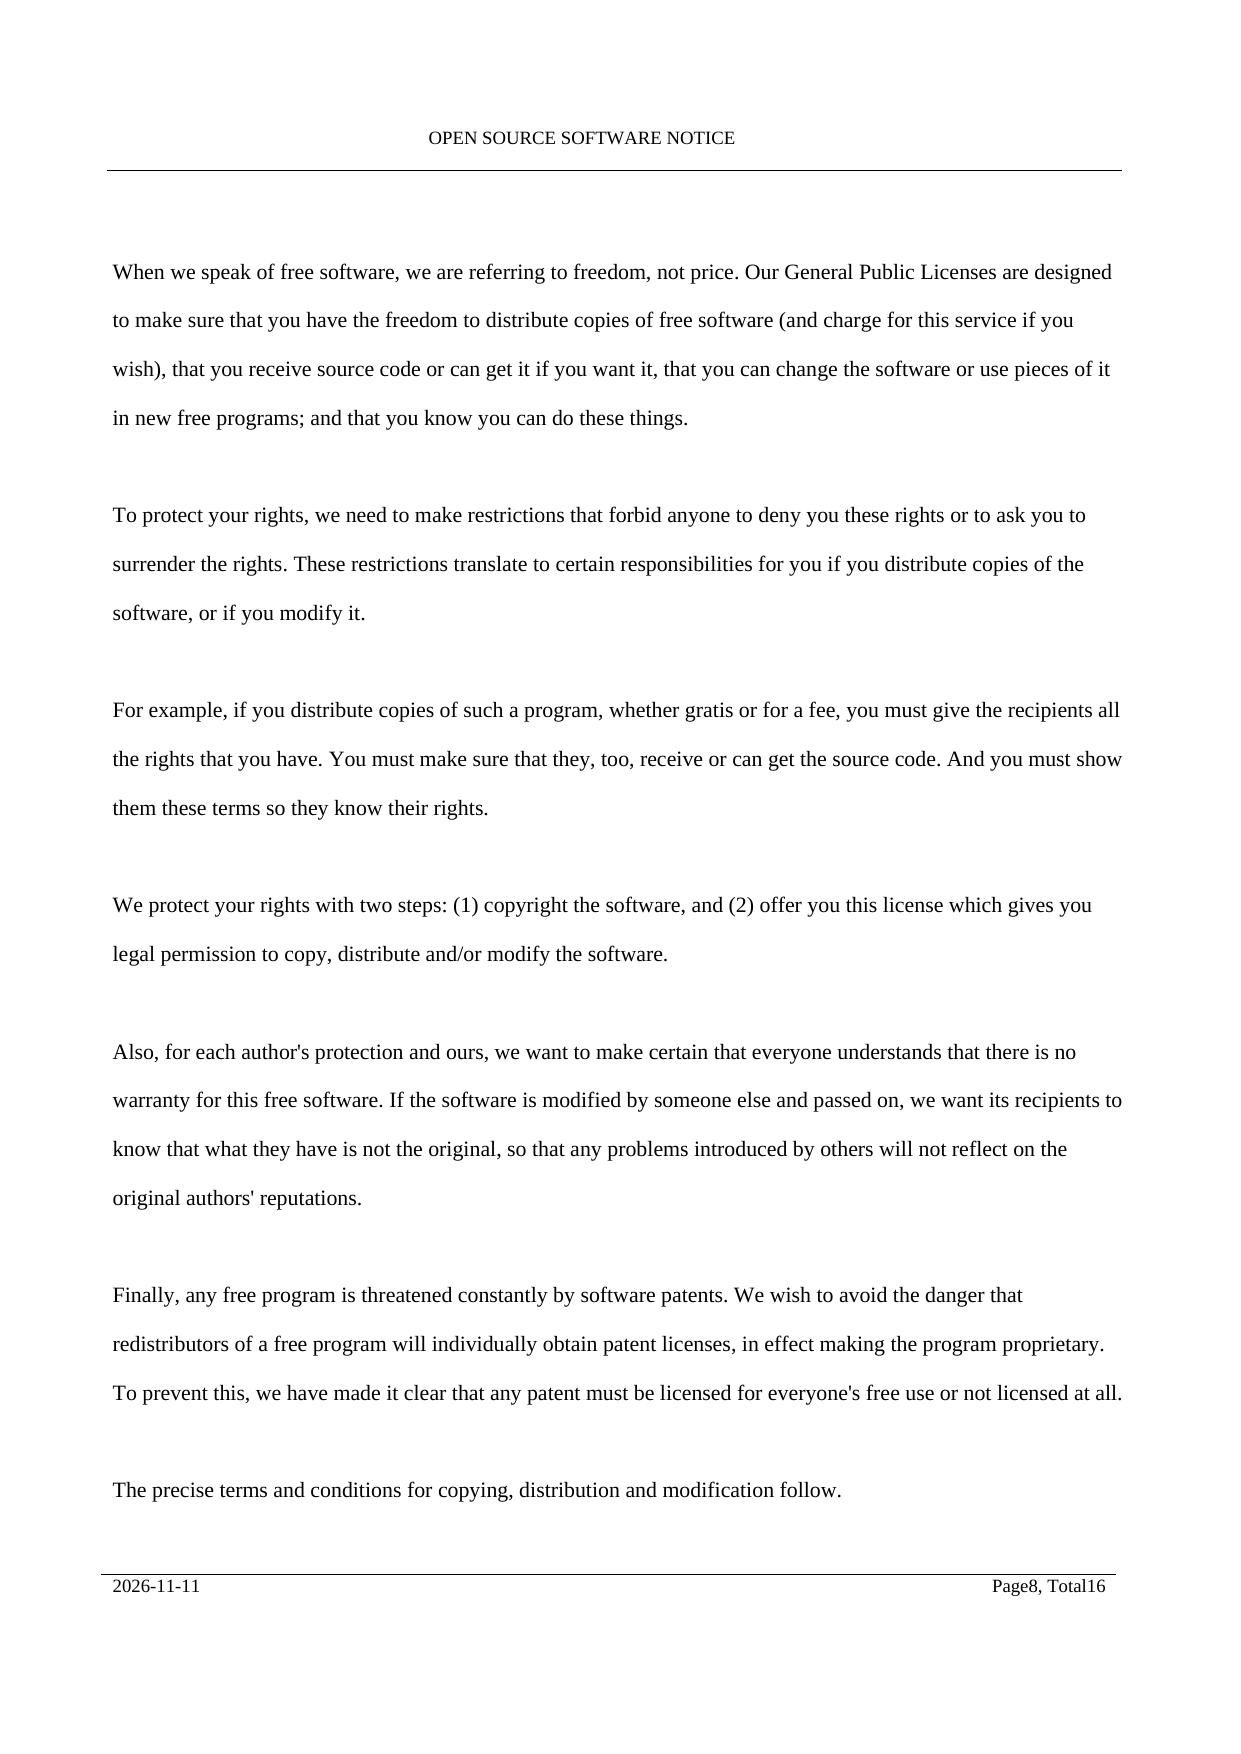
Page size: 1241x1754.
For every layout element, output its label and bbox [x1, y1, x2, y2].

text [112, 206, 1128, 1506]
